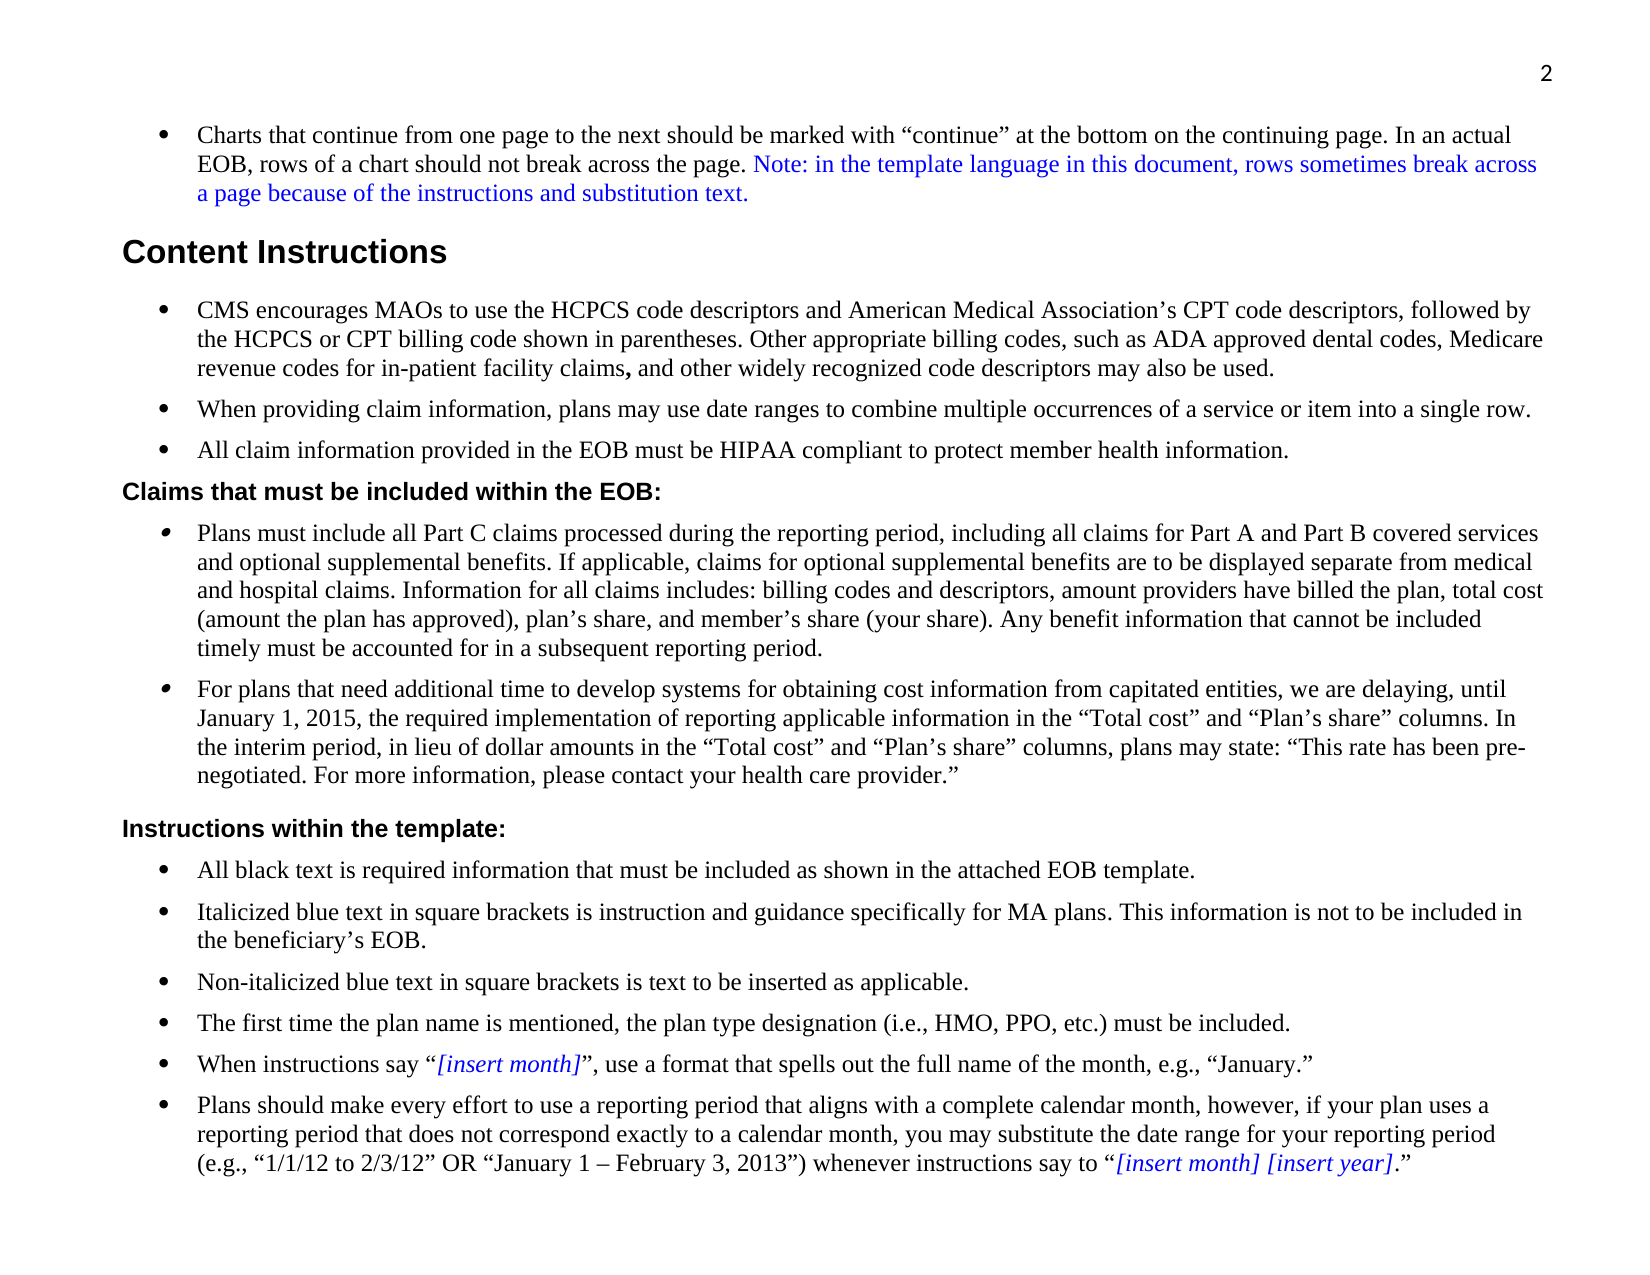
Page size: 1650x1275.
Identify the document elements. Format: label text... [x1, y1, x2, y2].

subtitle Instructions within the template: [122, 814, 1547, 843]
text Claims that must be included within the EOB: [122, 477, 1547, 505]
list The first time the plan name is mentioned, the plan type designation (i.e., HMO, PPO, etc.) must be included. [159, 1008, 1547, 1037]
list Italicized blue text in square brackets is instruction and guidance specifically for MA plans. This information is not to be included in the beneficiary’s EOB. [159, 897, 1547, 954]
list All claim information provided in the EOB must be HIPAA compliant to protect member health information. [159, 435, 1547, 464]
list For plans that need additional time to develop systems for obtaining cost information from capitated entities, we are delaying, until January 1, 2015, the required implementation of reporting applicable information in the “Total cost” and “Plan’s share” columns. In the interim period, in lieu of dollar amounts in the “Total cost” and “Plan’s share” columns, plans may state: “This rate has been pre-negotiated. For more information, please contact your health care provider.” [159, 674, 1547, 789]
list Charts that continue from one page to the next should be marked with “continue” at the bottom on the continuing page. In an actual EOB, rows of a chart should not break across the page. Note: in the template language in this document, rows sometimes break across a page because of the instructions and substitution text. [159, 121, 1546, 207]
list When instructions say “[insert month]”, use a format that spells out the full name of the month, e.g., “January.” [159, 1049, 1547, 1078]
list Plans should make every effort to use a reporting period that aligns with a complete calendar month, however, if your plan uses a reporting period that does not correspond exactly to a calendar month, you may substitute the date range for your reporting period (e.g., “1/1/12 to 2/3/12” OR “January 1 – February 3, 2013”) whenever instructions say to “[insert month] [insert year].” [159, 1090, 1547, 1177]
subtitle Content Instructions [122, 232, 1547, 270]
list Non-italicized blue text in square brackets is text to be inserted as applicable. [159, 967, 1547, 995]
subtitle CMS encourages MAOs to use the HCPCS code descriptors and American Medical Association’s CPT code descriptors, followed by the HCPCS or CPT billing code shown in parentheses. Other appropriate billing codes, such as ADA approved dental codes, Medicare revenue codes for in-patient facility claims, and other widely recognized code descriptors may also be used. [159, 295, 1547, 382]
list When providing claim information, plans may use date ranges to combine multiple occurrences of a service or item into a single row. [159, 394, 1547, 423]
list All black text is required information that must be included as shown in the attached EOB template. [159, 855, 1547, 884]
list Plans must include all Part C claims processed during the reporting period, including all claims for Part A and Part B covered services and optional supplemental benefits. If applicable, claims for optional supplemental benefits are to be displayed separate from medical and hospital claims. Information for all claims includes: billing codes and descriptors, amount providers have billed the plan, total cost (amount the plan has approved), plan’s share, and member’s share (your share). Any benefit information that cannot be included timely must be accounted for in a subsequent reporting period. [159, 518, 1547, 662]
